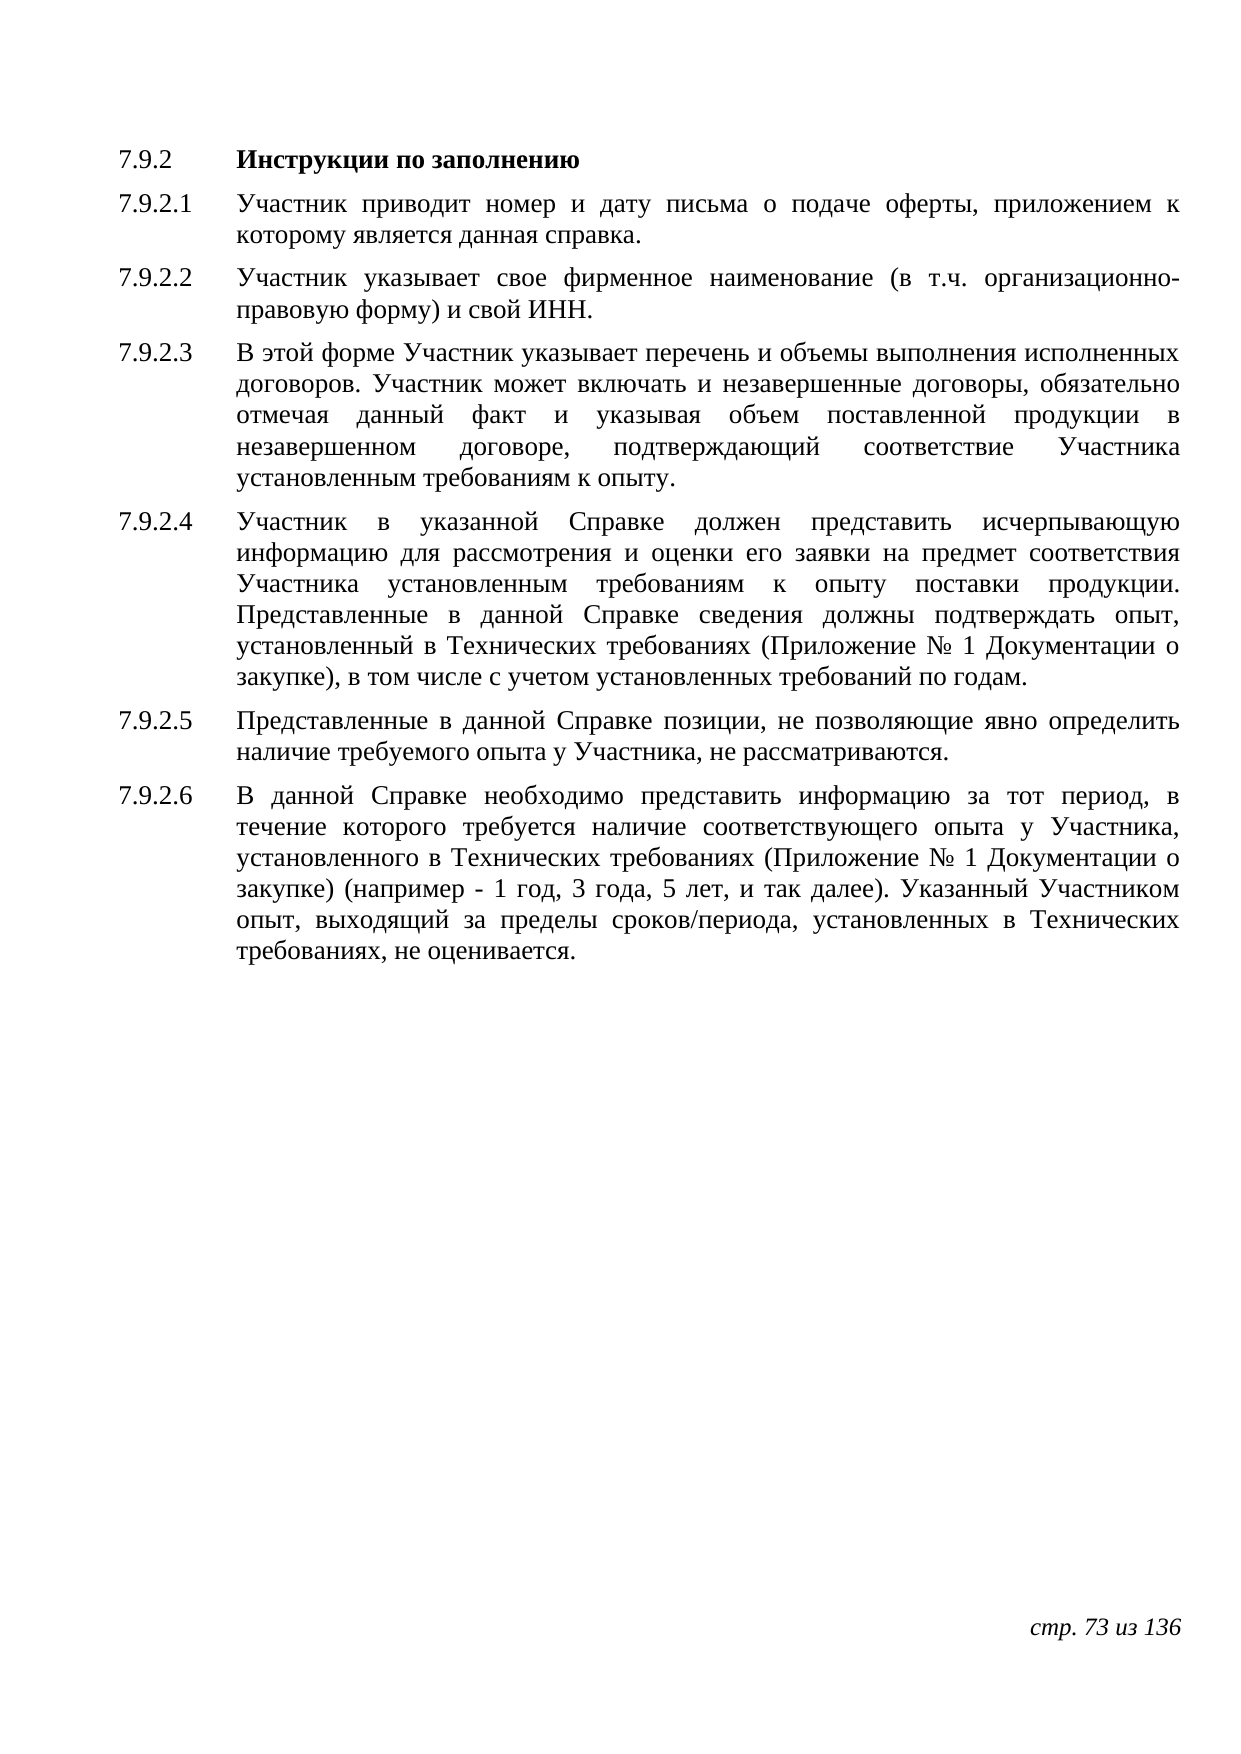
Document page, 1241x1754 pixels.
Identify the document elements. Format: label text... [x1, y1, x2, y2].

text Инструкции по заполнению [118, 143, 1181, 174]
text Участник указывает свое фирменное наименование (в т.ч. организационно-правовую форму) и свой ИНН. [118, 262, 1181, 324]
text Участник приводит номер и дату письма о подаче оферты, приложением к которому является данная справка. [118, 187, 1181, 249]
text Участник в указанной Справке должен представить исчерпывающую информацию для рассмотрения и оценки его заявки на предмет соответствия Участника установленным требованиям к опыту поставки продукции. Представленные в данной Справке сведения должны подтверждать опыт, установленный в Технических требованиях (Приложение № 1 Документации о закупке), в том числе с учетом установленных требований по годам. [118, 504, 1181, 691]
text В этой форме Участник указывает перечень и объемы выполнения исполненных договоров. Участник может включать и незавершенные договоры, обязательно отмечая данный факт и указывая объем поставленной продукции в незавершенном договоре, подтверждающий соответствие Участника установленным требованиям к опыту. [118, 336, 1181, 492]
text В данной Справке необходимо представить информацию за тот период, в течение которого требуется наличие соответствующего опыта у Участника, установленного в Технических требованиях (Приложение № 1 Документации о закупке) (например - 1 год, 3 года, 5 лет, и так далее). Указанный Участником опыт, выходящий за пределы сроков/периода, установленных в Технических требованиях, не оценивается. [118, 779, 1181, 966]
text Представленные в данной Справке позиции, не позволяющие явно определить наличие требуемого опыта у Участника, не рассматриваются. [118, 704, 1181, 766]
